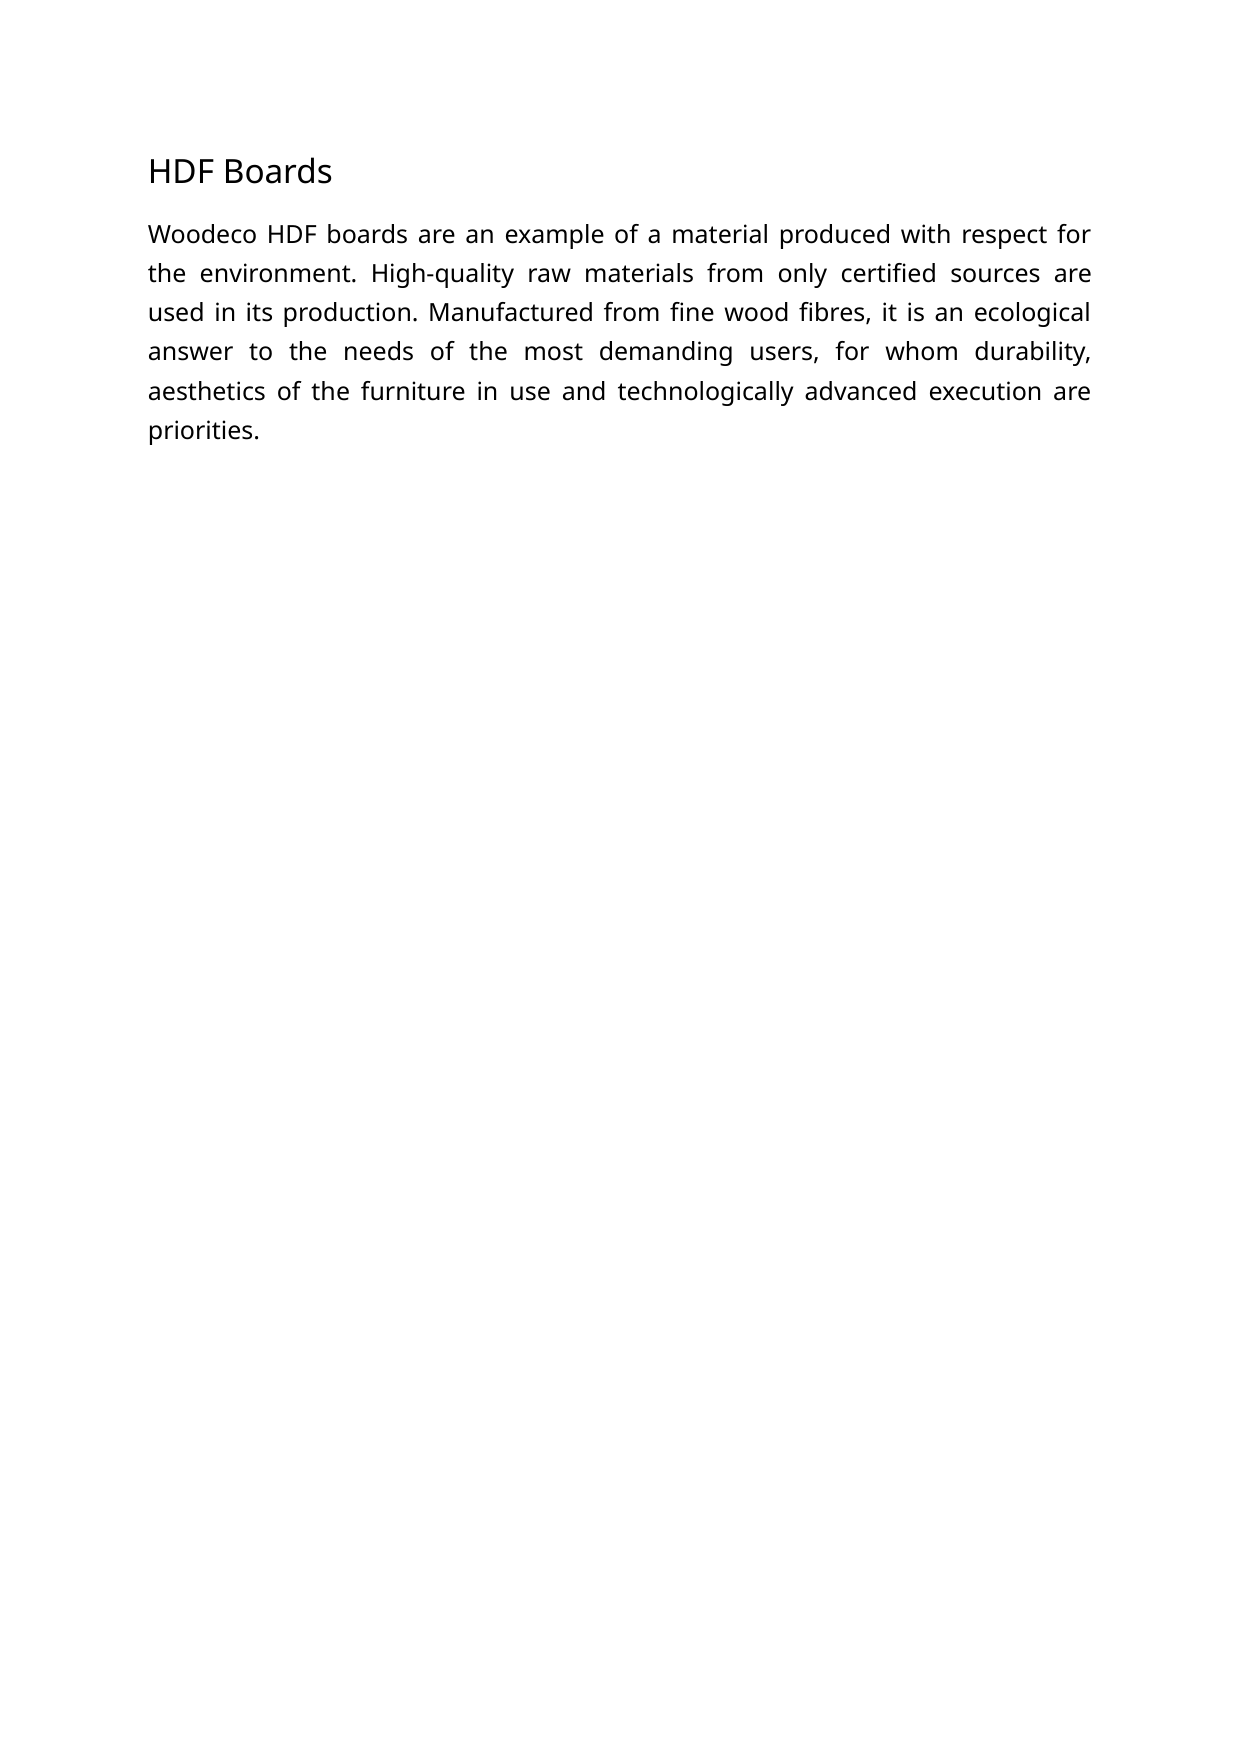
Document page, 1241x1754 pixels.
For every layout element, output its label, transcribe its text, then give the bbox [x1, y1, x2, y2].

text Woodeco HDF boards are an example of a material produced with respect for the environment. High-quality raw materials from only certified sources are used in its production. Manufactured from fine wood fibres, it is an ecological answer to the needs of the most demanding users, for whom durability, aesthetics of the furniture in use and technologically advanced execution are priorities. [148, 216, 1093, 446]
text HDF Boards [148, 148, 1093, 193]
